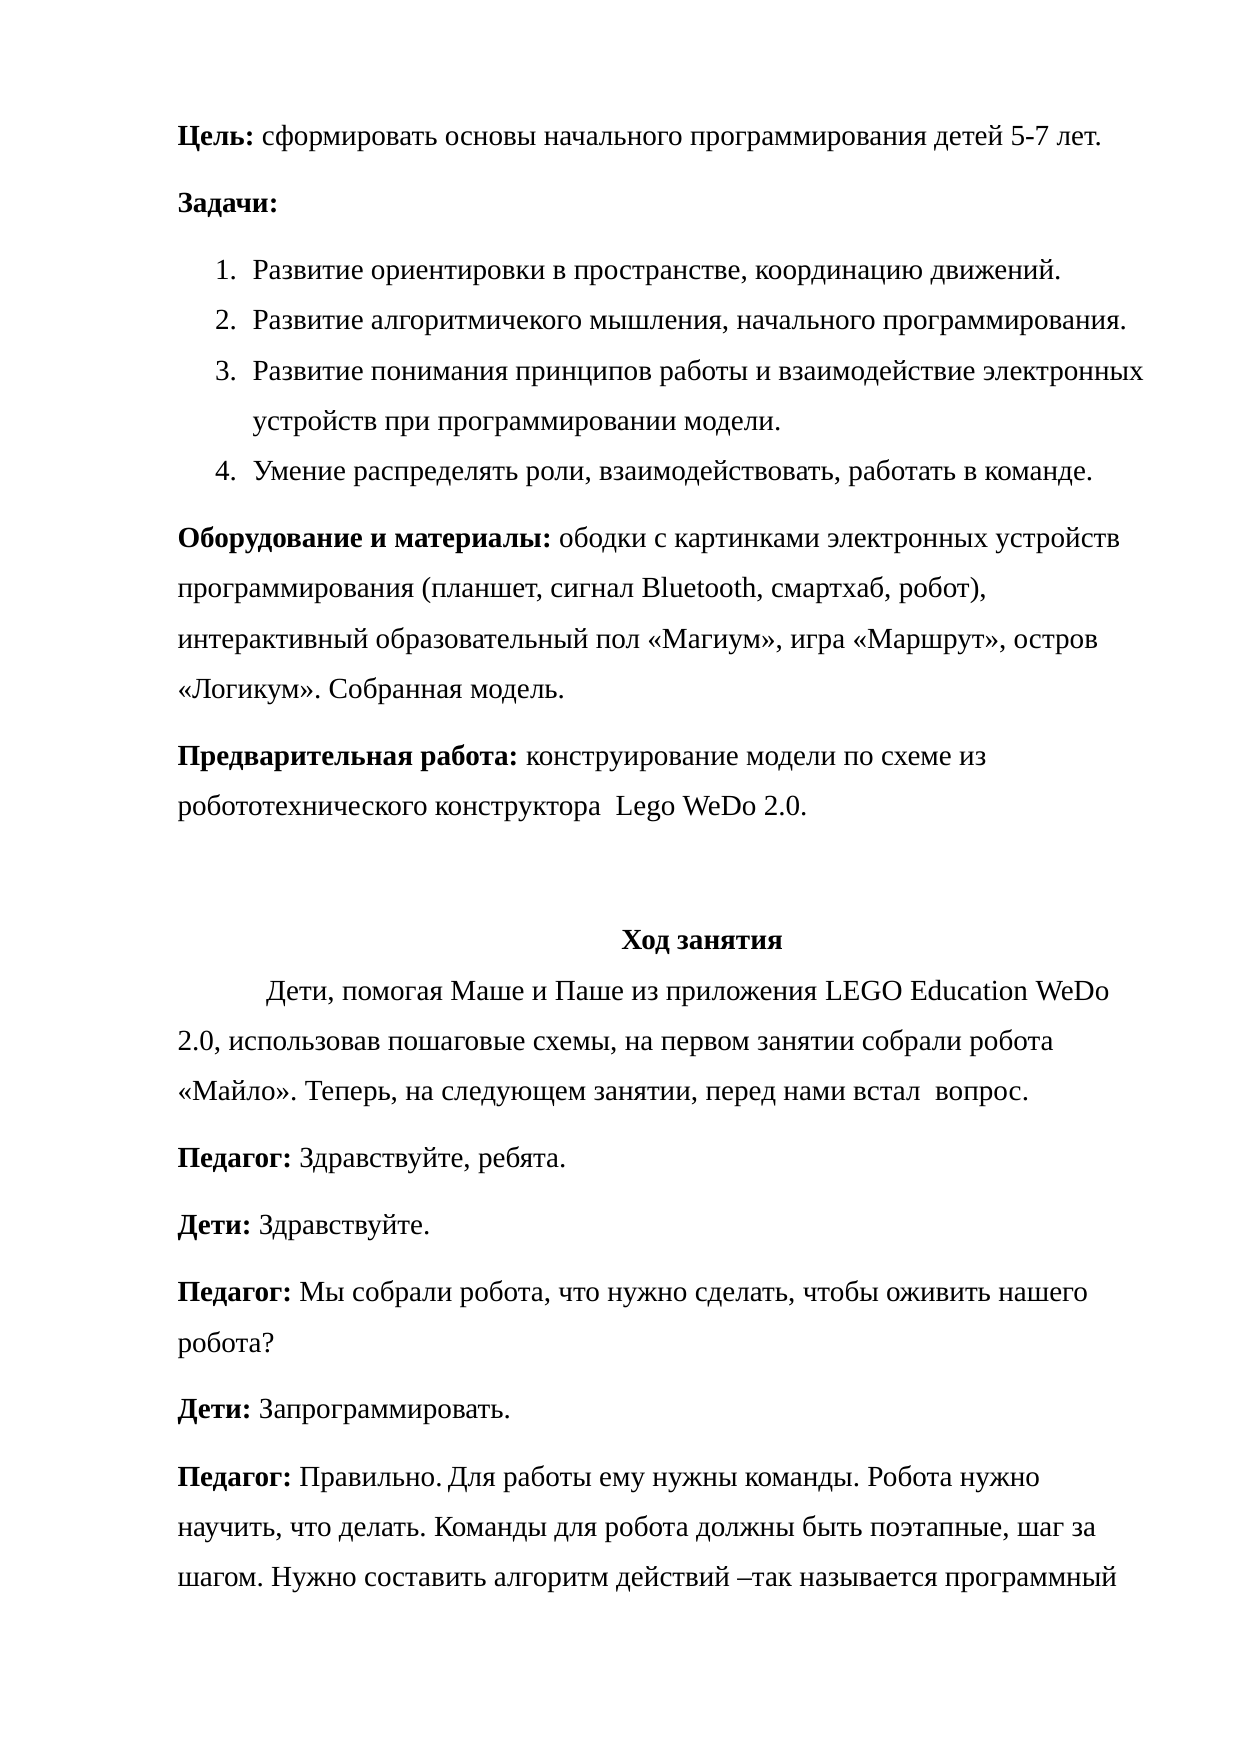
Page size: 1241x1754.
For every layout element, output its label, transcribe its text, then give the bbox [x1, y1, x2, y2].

text Педагог: Здравствуйте, ребята. [177, 1140, 1152, 1174]
list Развитие ориентировки в пространстве, координацию движений. [215, 252, 1152, 286]
list Развитие алгоритмичекого мышления, начального программирования. [215, 302, 1152, 336]
text Предварительная работа: конструирование модели по схеме из робототехнического конструктора Lego WeDo 2.0. [177, 738, 1152, 822]
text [177, 1459, 1152, 1593]
text Педагог: Мы собрали робота, что нужно сделать, чтобы оживить нашего робота? [177, 1274, 1152, 1358]
list Развитие понимания принципов работы и взаимодействие электронных устройств при программировании модели. [215, 353, 1152, 437]
text Дети: Запрограммировать. [177, 1392, 1152, 1425]
text Оборудование и материалы: ободки с картинками электронных устройств программирования (планшет, сигнал Bluetooth, смартхаб, робот), интерактивный образовательный пол «Магиум», игра «Маршрут», остров «Логикум». Собранная модель. [177, 520, 1152, 705]
text Дети: Здравствуйте. [177, 1207, 1152, 1241]
list Ход занятия [252, 922, 1152, 956]
list Дети, помогая Маше и Паше из приложения LEGO Education WeDo 2.0, использовав пошаговые схемы, на первом занятии собрали робота «Майло». Теперь, на следующем занятии, перед нами встал вопрос. [177, 973, 1152, 1107]
text Задачи: [177, 185, 1152, 219]
text Цель: сформировать основы начального программирования детей 5-7 лет. [177, 118, 1152, 152]
list Умение распределять роли, взаимодействовать, работать в команде. [215, 453, 1152, 487]
